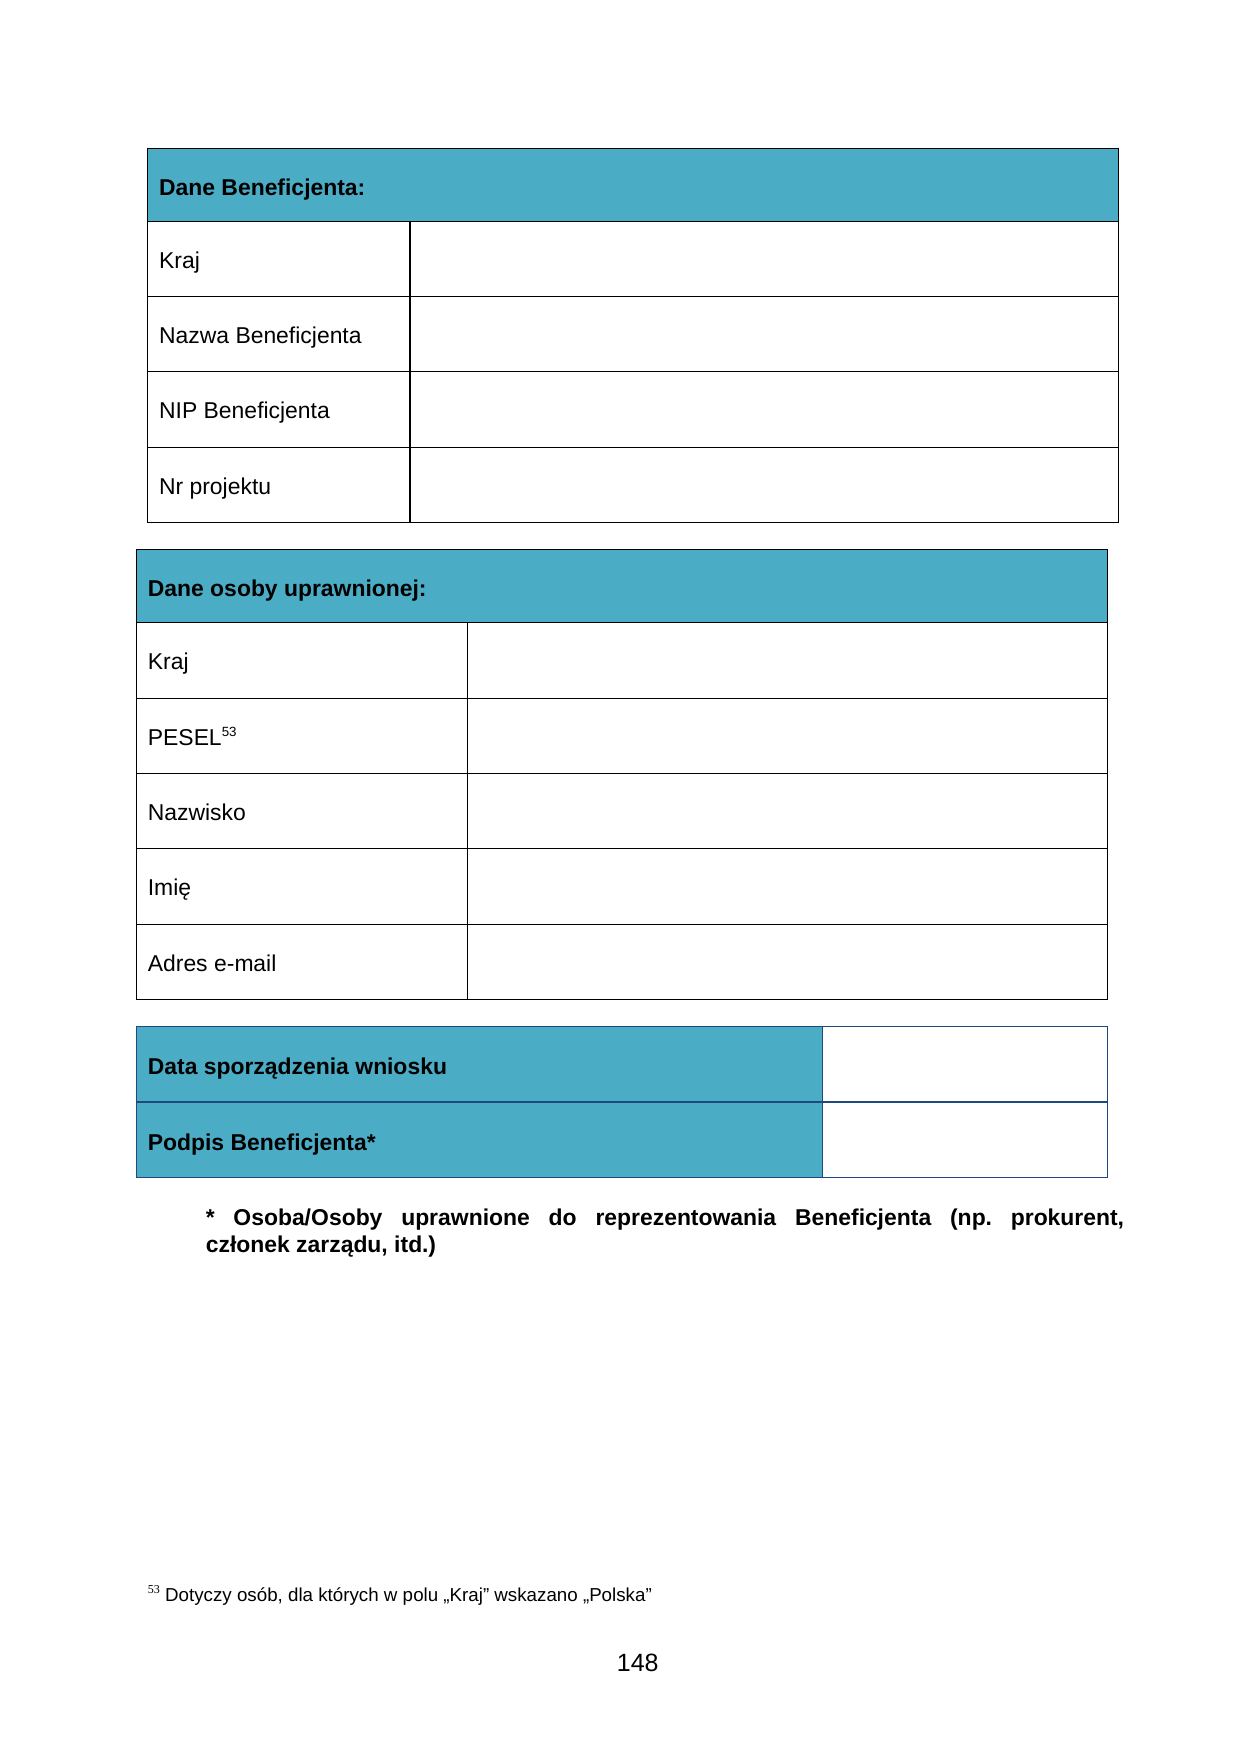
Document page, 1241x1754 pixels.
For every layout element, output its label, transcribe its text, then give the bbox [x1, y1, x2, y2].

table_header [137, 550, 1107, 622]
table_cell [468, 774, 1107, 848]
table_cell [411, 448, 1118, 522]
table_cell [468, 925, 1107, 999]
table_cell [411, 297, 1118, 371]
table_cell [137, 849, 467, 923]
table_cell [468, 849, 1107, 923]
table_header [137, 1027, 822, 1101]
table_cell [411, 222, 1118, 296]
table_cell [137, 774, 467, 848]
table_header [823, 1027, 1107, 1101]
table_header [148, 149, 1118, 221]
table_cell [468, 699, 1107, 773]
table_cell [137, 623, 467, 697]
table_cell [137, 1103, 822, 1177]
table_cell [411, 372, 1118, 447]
text * Osoba/Osoby uprawnione do reprezentowania Beneficjenta (np. prokurent, członek zarządu, itd.) [206, 1204, 1125, 1257]
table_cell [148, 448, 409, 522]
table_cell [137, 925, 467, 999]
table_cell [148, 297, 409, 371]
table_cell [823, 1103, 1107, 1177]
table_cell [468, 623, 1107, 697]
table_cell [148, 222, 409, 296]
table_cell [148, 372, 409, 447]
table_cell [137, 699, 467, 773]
